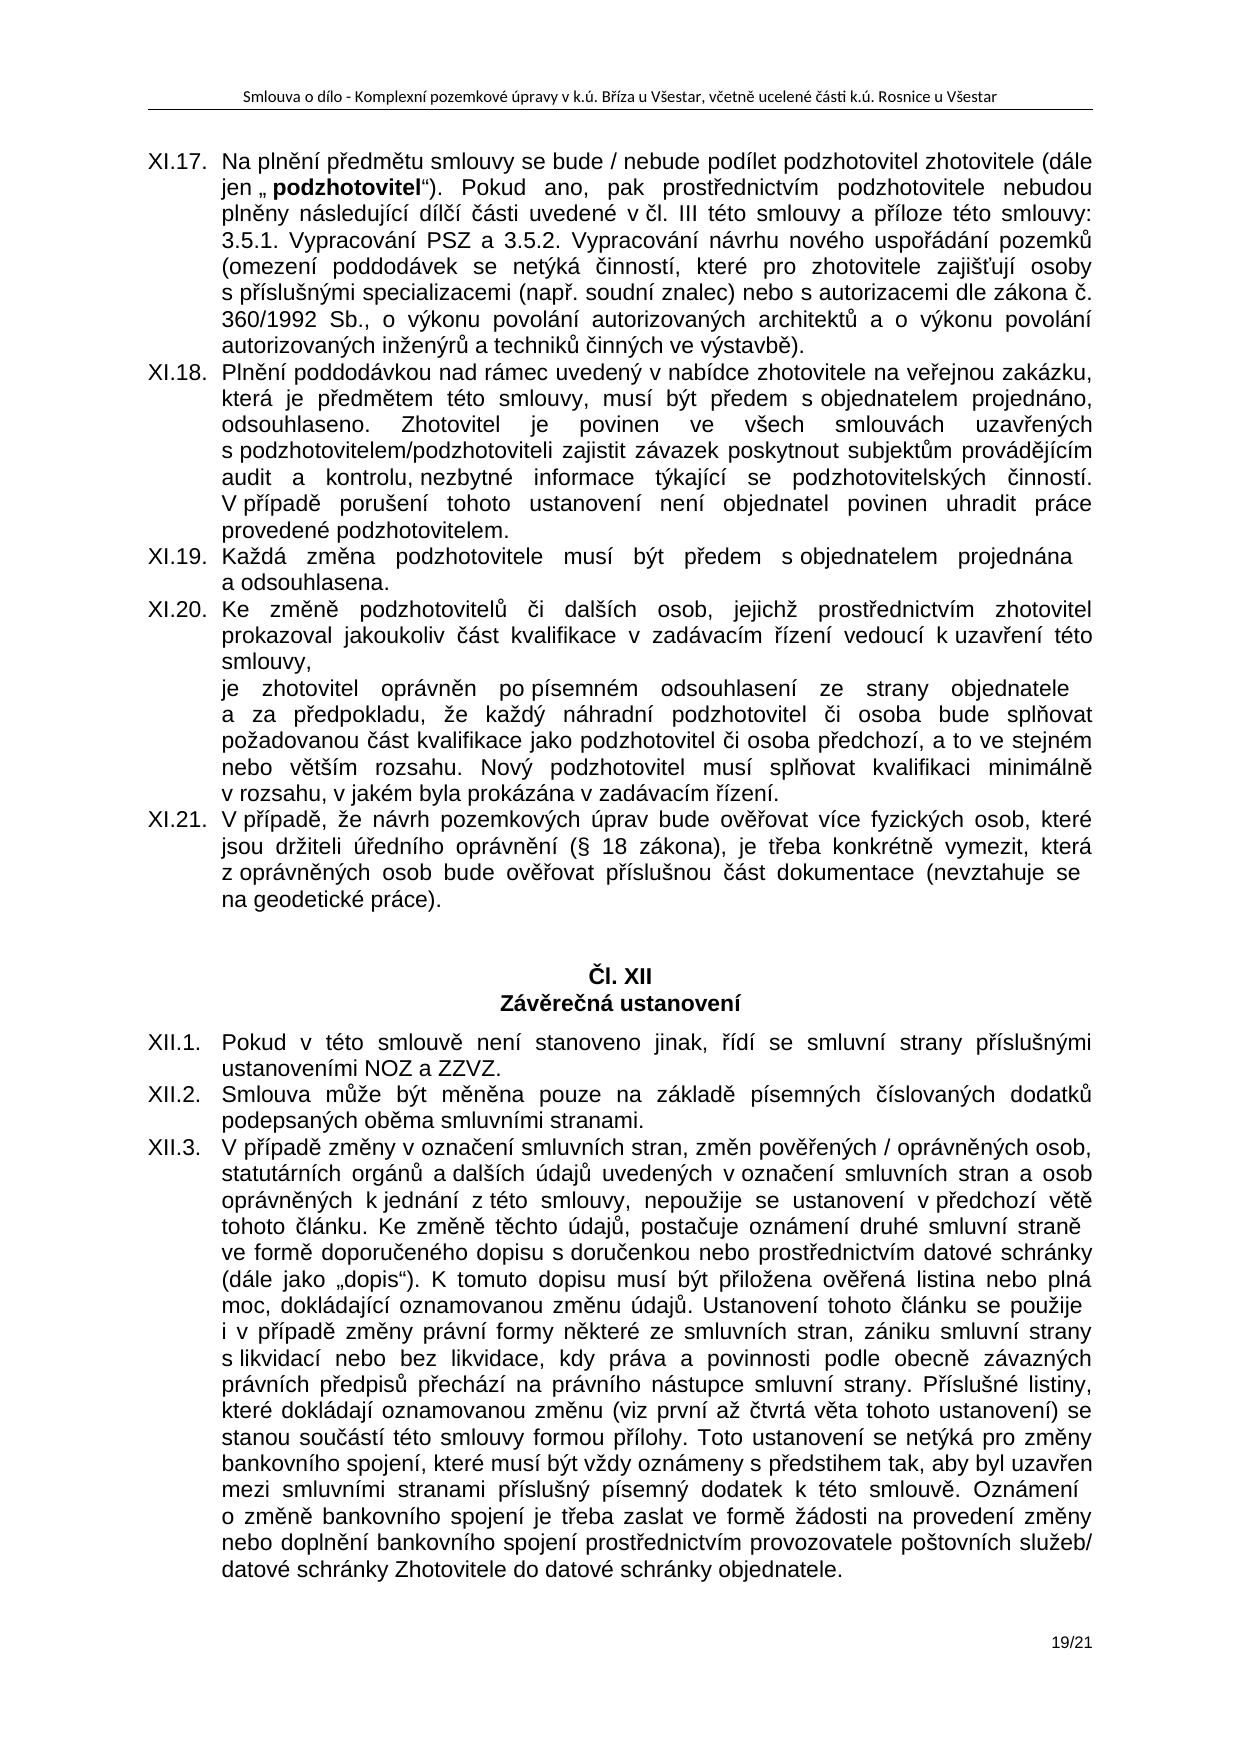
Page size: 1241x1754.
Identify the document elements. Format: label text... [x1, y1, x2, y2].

list V případě, že návrh pozemkových úprav bude ověřovat více fyzických osob, které jsou držiteli úředního oprávnění (§ 18 zákona), je třeba konkrétně vymezit, která z oprávněných osob bude ověřovat příslušnou část dokumentace (nevztahuje se na geodetické práce). [148, 806, 1093, 912]
list Každá změna podzhotovitele musí být předem s objednatelem projednána a odsouhlasena. [148, 543, 1093, 596]
list Plnění poddodávkou nad rámec uvedený v nabídce zhotovitele na veřejnou zakázku, která je předmětem této smlouvy, musí být předem s objednatelem projednáno, odsouhlaseno. Zhotovitel je povinen ve všech smlouvách uzavřených s podzhotovitelem/podzhotoviteli zajistit závazek poskytnout subjektům provádějícím audit a kontrolu, nezbytné informace týkající se podzhotovitelských činností. V případě porušení tohoto ustanovení není objednatel povinen uhradit práce provedené podzhotovitelem. [148, 358, 1093, 543]
list Ke změně podzhotovitelů či dalších osob, jejichž prostřednictvím zhotovitel prokazoval jakoukoliv část kvalifikace v zadávacím řízení vedoucí k uzavření této smlouvy, je zhotovitel oprávněn po písemném odsouhlasení ze strany objednatele a za předpokladu, že každý náhradní podzhotovitel či osoba bude splňovat požadovanou část kvalifikace jako podzhotovitel či osoba předchozí, a to ve stejném nebo větším rozsahu. Nový podzhotovitel musí splňovat kvalifikaci minimálně v rozsahu, v jakém byla prokázána v zadávacím řízení. [148, 596, 1093, 806]
list Na plnění předmětu smlouvy se bude / nebude podílet podzhotovitel zhotovitele (dále jen „ podzhotovitel“). Pokud ano, pak prostřednictvím podzhotovitele nebudou plněny následující dílčí části uvedené v čl. III této smlouvy a příloze této smlouvy: 3.5.1. Vypracování PSZ a 3.5.2. Vypracování návrhu nového uspořádání pozemků (omezení poddodávek se netýká činností, které pro zhotovitele zajišťují osoby s příslušnými specializacemi (např. soudní znalec) nebo s autorizacemi dle zákona č. 360/1992 Sb., o výkonu povolání autorizovaných architektů a o výkonu povolání autorizovaných inženýrů a techniků činných ve výstavbě). [148, 148, 1093, 358]
list Pokud v této smlouvě není stanoveno jinak, řídí se smluvní strany příslušnými ustanoveními NOZ a ZZVZ. [148, 1028, 1093, 1081]
list V případě změny v označení smluvních stran, změn pověřených / oprávněných osob, statutárních orgánů a dalších údajů uvedených v označení smluvních stran a osob oprávněných k jednání z této smlouvy, nepoužije se ustanovení v předchozí větě tohoto článku. Ke změně těchto údajů, postačuje oznámení druhé smluvní straně ve formě doporučeného dopisu s doručenkou nebo prostřednictvím datové schránky (dále jako „dopis“). K tomuto dopisu musí být přiložena ověřená listina nebo plná moc, dokládající oznamovanou změnu údajů. Ustanovení tohoto článku se použije i v případě změny právní formy některé ze smluvních stran, zániku smluvní strany s likvidací nebo bez likvidace, kdy práva a povinnosti podle obecně závazných právních předpisů přechází na právního nástupce smluvní strany. Příslušné listiny, které dokládají oznamovanou změnu (viz první až čtvrtá věta tohoto ustanovení) se stanou součástí této smlouvy formou přílohy. Toto ustanovení se netýká pro změny bankovního spojení, které musí být vždy oznámeny s předstihem tak, aby byl uzavřen mezi smluvními stranami příslušný písemný dodatek k této smlouvě. Oznámení o změně bankovního spojení je třeba zaslat ve formě žádosti na provedení změny nebo doplnění bankovního spojení prostřednictvím provozovatele poštovních služeb/ datové schránky Zhotovitele do datové schránky objednatele. [148, 1134, 1093, 1582]
subtitle Čl. XII Závěrečná ustanovení [148, 963, 1093, 1016]
list Smlouva může být měněna pouze na základě písemných číslovaných dodatků podepsaných oběma smluvními stranami. [148, 1081, 1093, 1134]
